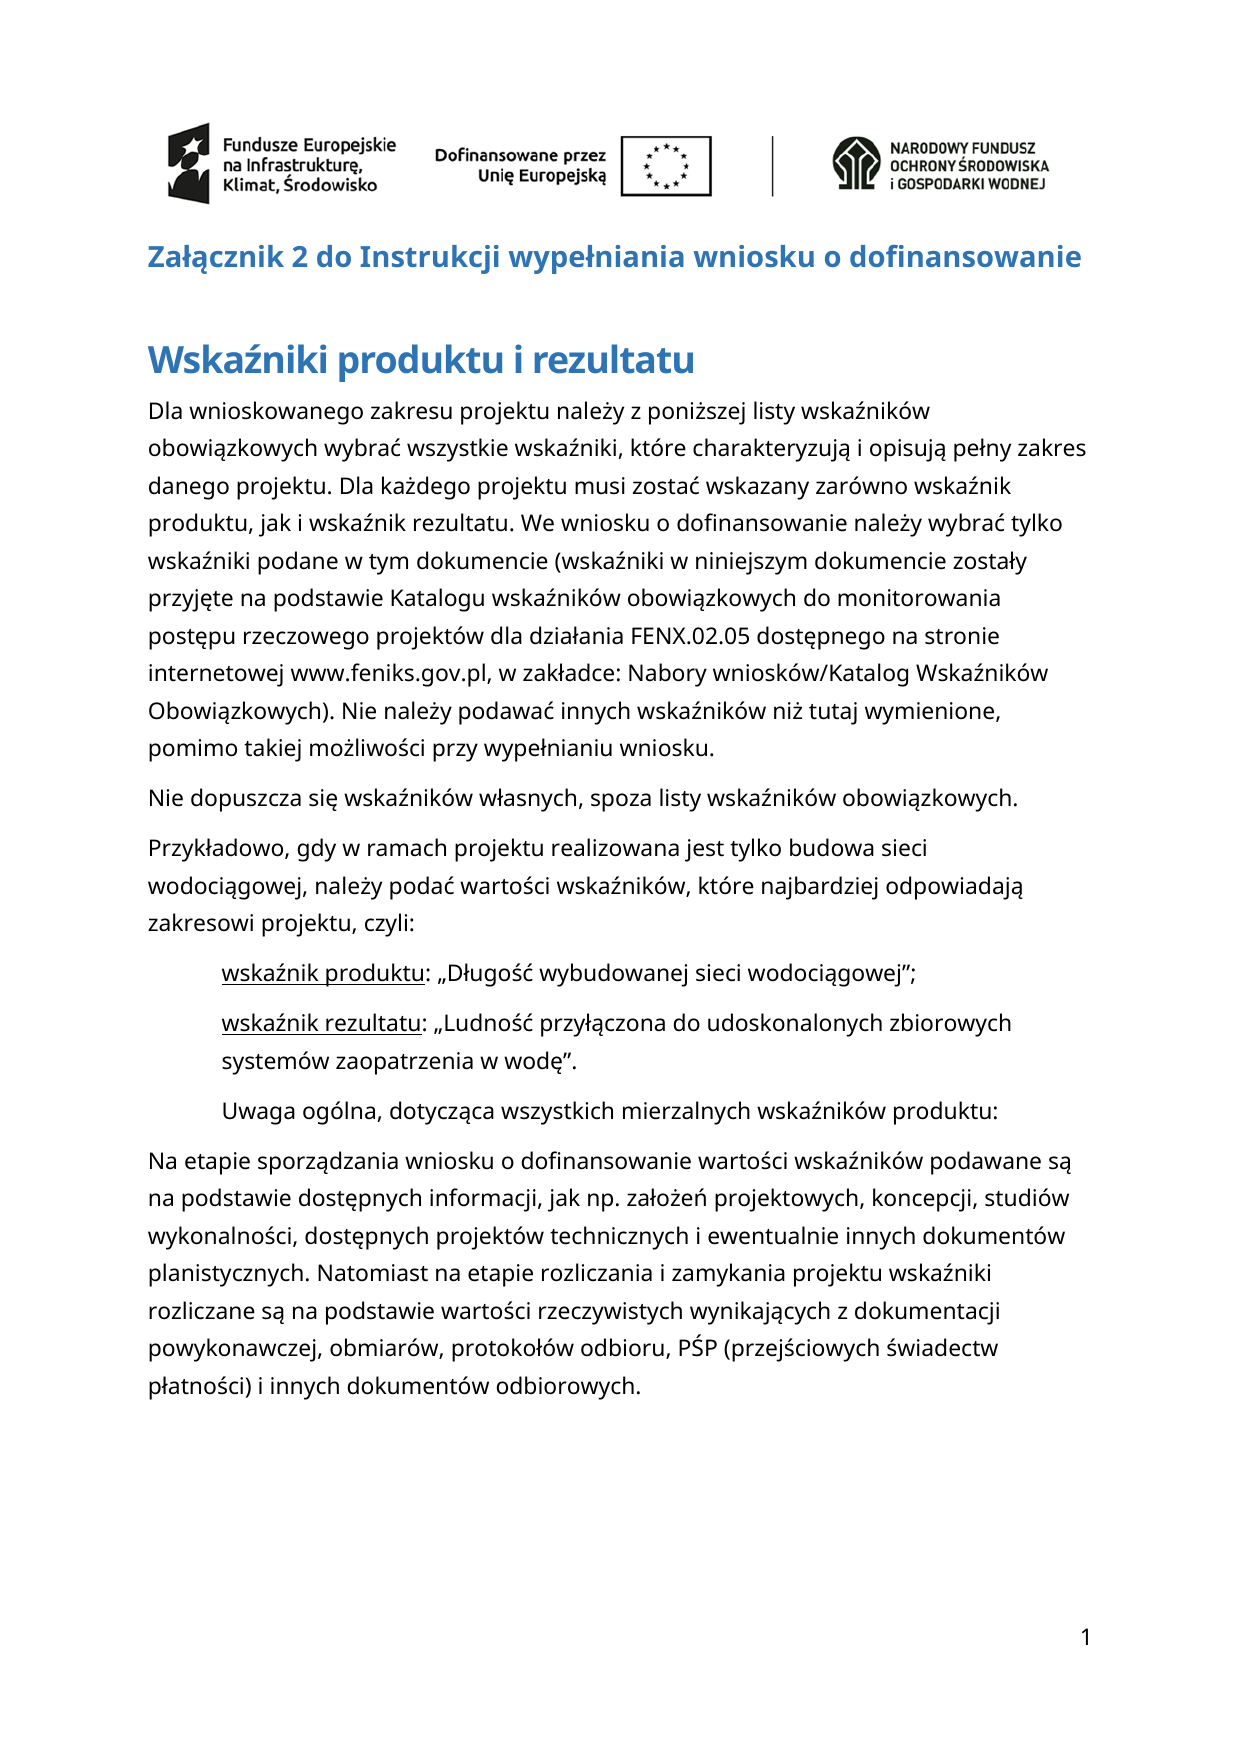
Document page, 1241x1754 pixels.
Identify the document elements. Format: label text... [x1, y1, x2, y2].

title Wskaźniki produktu i rezultatu [148, 333, 1093, 384]
text Uwaga ogólna, dotycząca wszystkich mierzalnych wskaźników produktu: [221, 1095, 1093, 1126]
picture [148, 102, 1093, 224]
text Przykładowo, gdy w ramach projektu realizowana jest tylko budowa sieci wodociągowej, należy podać wartości wskaźników, które najbardziej odpowiadają zakresowi projektu, czyli: [148, 832, 1093, 938]
text wskaźnik produktu: „Długość wybudowanej sieci wodociągowej”; [221, 957, 1093, 988]
list Na etapie sporządzania wniosku o dofinansowanie wartości wskaźników podawane są na podstawie dostępnych informacji, jak np. założeń projektowych, koncepcji, studiów wykonalności, dostępnych projektów technicznych i ewentualnie innych dokumentów planistycznych. Natomiast na etapie rozliczania i zamykania projektu wskaźniki rozliczane są na podstawie wartości rzeczywistych wynikających z dokumentacji powykonawczej, obmiarów, protokołów odbioru, PŚP (przejściowych świadectw płatności) i innych dokumentów odbiorowych. [148, 1145, 1093, 1401]
subtitle Załącznik 2 do Instrukcji wypełniania wniosku o dofinansowanie [148, 236, 1093, 276]
text Nie dopuszcza się wskaźników własnych, spoza listy wskaźników obowiązkowych. [148, 782, 1093, 813]
text wskaźnik rezultatu: „Ludność przyłączona do udoskonalonych zbiorowych systemów zaopatrzenia w wodę”. [221, 1007, 1093, 1076]
text Dla wnioskowanego zakresu projektu należy z poniższej listy wskaźników obowiązkowych wybrać wszystkie wskaźniki, które charakteryzują i opisują pełny zakres danego projektu. Dla każdego projektu musi zostać wskazany zarówno wskaźnik produktu, jak i wskaźnik rezultatu. We wniosku o dofinansowanie należy wybrać tylko wskaźniki podane w tym dokumencie (wskaźniki w niniejszym dokumencie zostały przyjęte na podstawie Katalogu wskaźników obowiązkowych do monitorowania postępu rzeczowego projektów dla działania FENX.02.05 dostępnego na stronie internetowej www.feniks.gov.pl, w zakładce: Nabory wniosków/Katalog Wskaźników Obowiązkowych). Nie należy podawać innych wskaźników niż tutaj wymienione, pomimo takiej możliwości przy wypełnianiu wniosku. [148, 395, 1093, 763]
